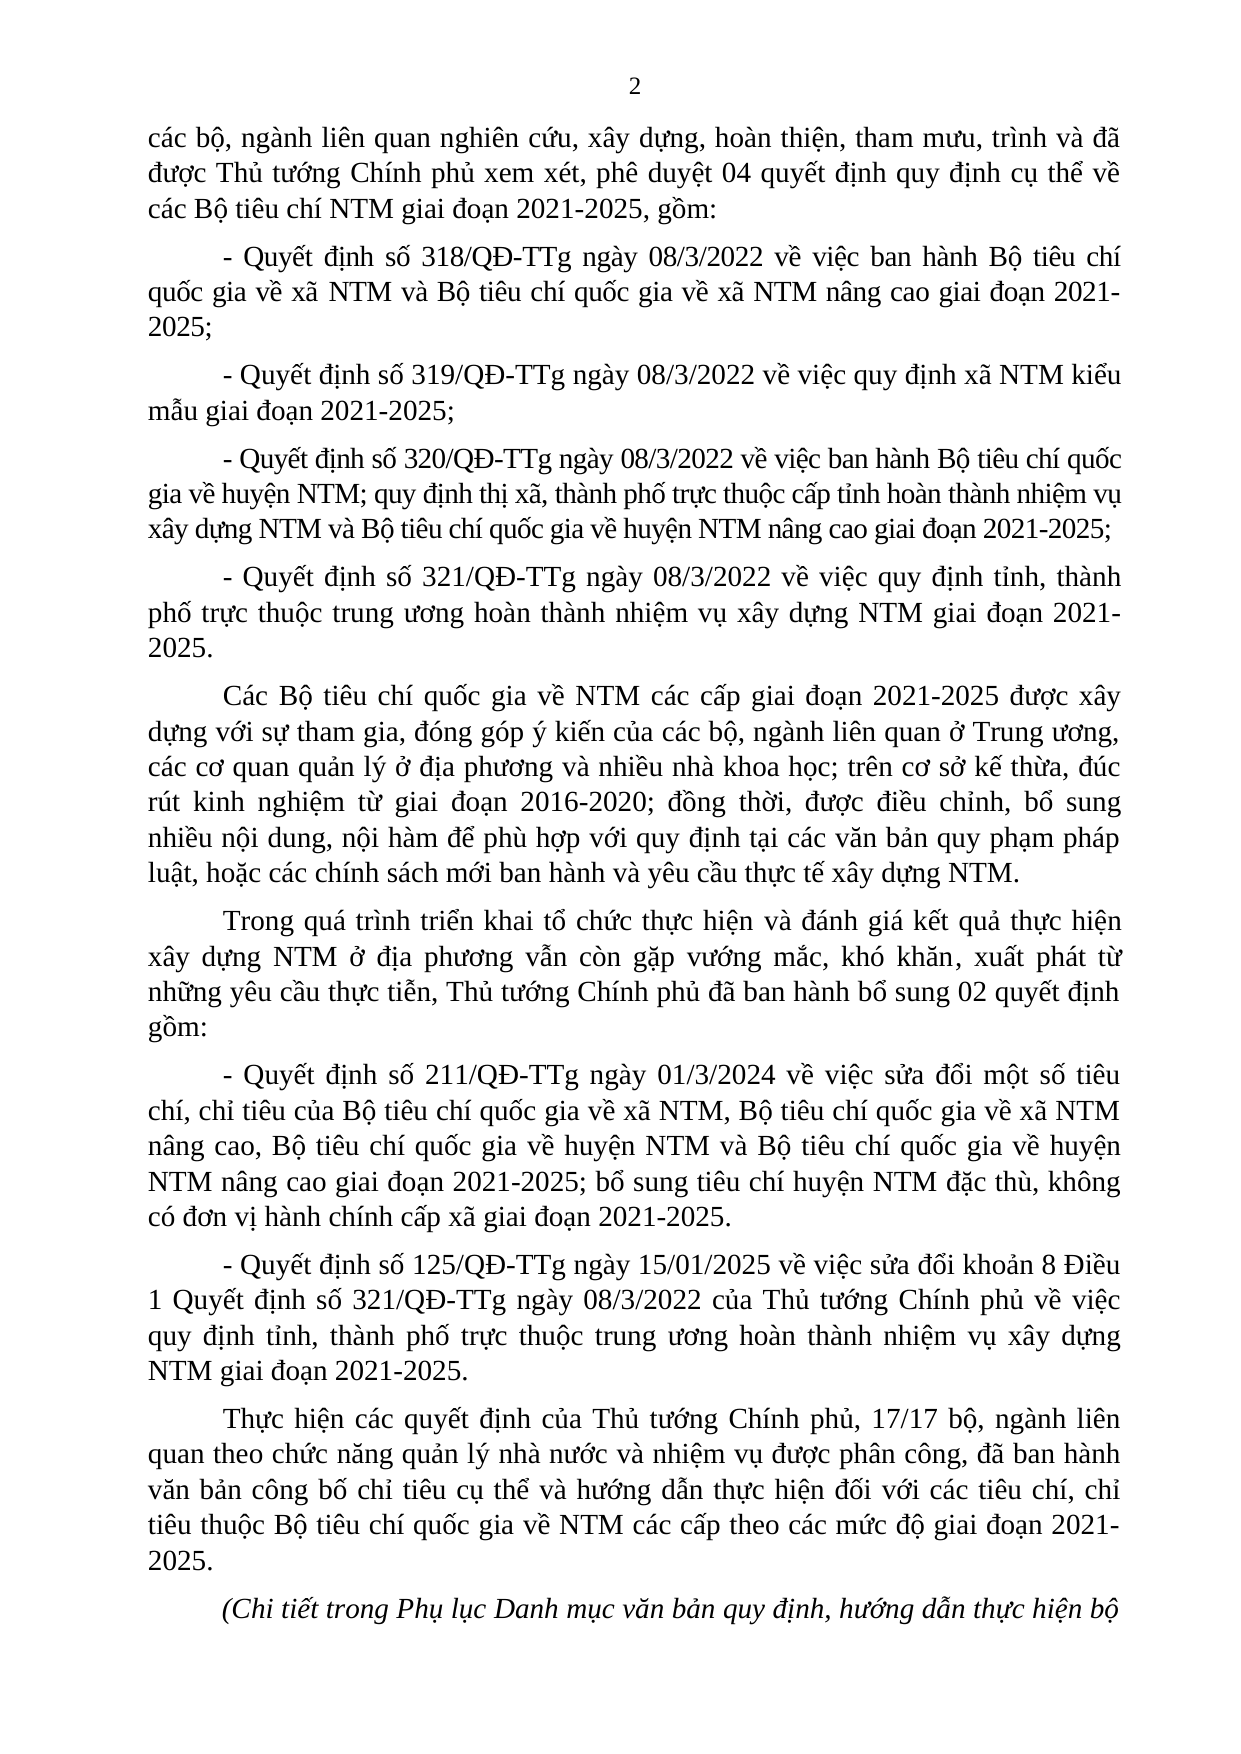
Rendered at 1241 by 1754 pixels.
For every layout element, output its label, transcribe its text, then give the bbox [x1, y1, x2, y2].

text - Quyết định số 320/QĐ-TTg ngày 08/3/2022 về việc ban hành Bộ tiêu chí quốc gia về huyện NTM; quy định thị xã, thành phố trực thuộc cấp tỉnh hoàn thành nhiệm vụ xây dựng NTM và Bộ tiêu chí quốc gia về huyện NTM nâng cao giai đoạn 2021-2025; [148, 439, 1122, 545]
text - Quyết định số 319/QĐ-TTg ngày 08/3/2022 về việc quy định xã NTM kiểu mẫu giai đoạn 2021-2025; [148, 356, 1122, 426]
text Thực hiện các quyết định của Thủ tướng Chính phủ, 17/17 bộ, ngành liên quan theo chức năng quản lý nhà nước và nhiệm vụ được phân công, đã ban hành văn bản công bố chỉ tiêu cụ thể và hướng dẫn thực hiện đối với các tiêu chí, chỉ tiêu thuộc Bộ tiêu chí quốc gia về NTM các cấp theo các mức độ giai đoạn 2021-2025. [148, 1399, 1122, 1576]
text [148, 1589, 1122, 1624]
text - Quyết định số 318/QĐ-TTg ngày 08/3/2022 về việc ban hành Bộ tiêu chí quốc gia về xã NTM và Bộ tiêu chí quốc gia về xã NTM nâng cao giai đoạn 2021-2025; [148, 237, 1122, 343]
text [148, 118, 1122, 224]
text Các Bộ tiêu chí quốc gia về NTM các cấp giai đoạn 2021-2025 được xây dựng với sự tham gia, đóng góp ý kiến của các bộ, ngành liên quan ở Trung ương, các cơ quan quản lý ở địa phương và nhiều nhà khoa học; trên cơ sở kế thừa, đúc rút kinh nghiệm từ giai đoạn 2016-2020; đồng thời, được điều chỉnh, bổ sung nhiều nội dung, nội hàm để phù hợp với quy định tại các văn bản quy phạm pháp luật, hoặc các chính sách mới ban hành và yêu cầu thực tế xây dựng NTM. [148, 676, 1122, 889]
text - Quyết định số 211/QĐ-TTg ngày 01/3/2024 về việc sửa đổi một số tiêu chí, chỉ tiêu của Bộ tiêu chí quốc gia về xã NTM, Bộ tiêu chí quốc gia về xã NTM nâng cao, Bộ tiêu chí quốc gia về huyện NTM và Bộ tiêu chí quốc gia về huyện NTM nâng cao giai đoạn 2021-2025; bổ sung tiêu chí huyện NTM đặc thù, không có đơn vị hành chính cấp xã giai đoạn 2021-2025. [148, 1056, 1122, 1233]
text - Quyết định số 321/QĐ-TTg ngày 08/3/2022 về việc quy định tỉnh, thành phố trực thuộc trung ương hoàn thành nhiệm vụ xây dựng NTM giai đoạn 2021-2025. [148, 558, 1122, 664]
text - Quyết định số 125/QĐ-TTg ngày 15/01/2025 về việc sửa đổi khoản 8 Điều 1 Quyết định số 321/QĐ-TTg ngày 08/3/2022 của Thủ tướng Chính phủ về việc quy định tỉnh, thành phố trực thuộc trung ương hoàn thành nhiệm vụ xây dựng NTM giai đoạn 2021-2025. [148, 1245, 1122, 1387]
text Trong quá trình triển khai tổ chức thực hiện và đánh giá kết quả thực hiện xây dựng NTM ở địa phương vẫn còn gặp vướng mắc, khó khăn, xuất phát từ những yêu cầu thực tiễn, Thủ tướng Chính phủ đã ban hành bổ sung 02 quyết định gồm: [148, 901, 1122, 1043]
